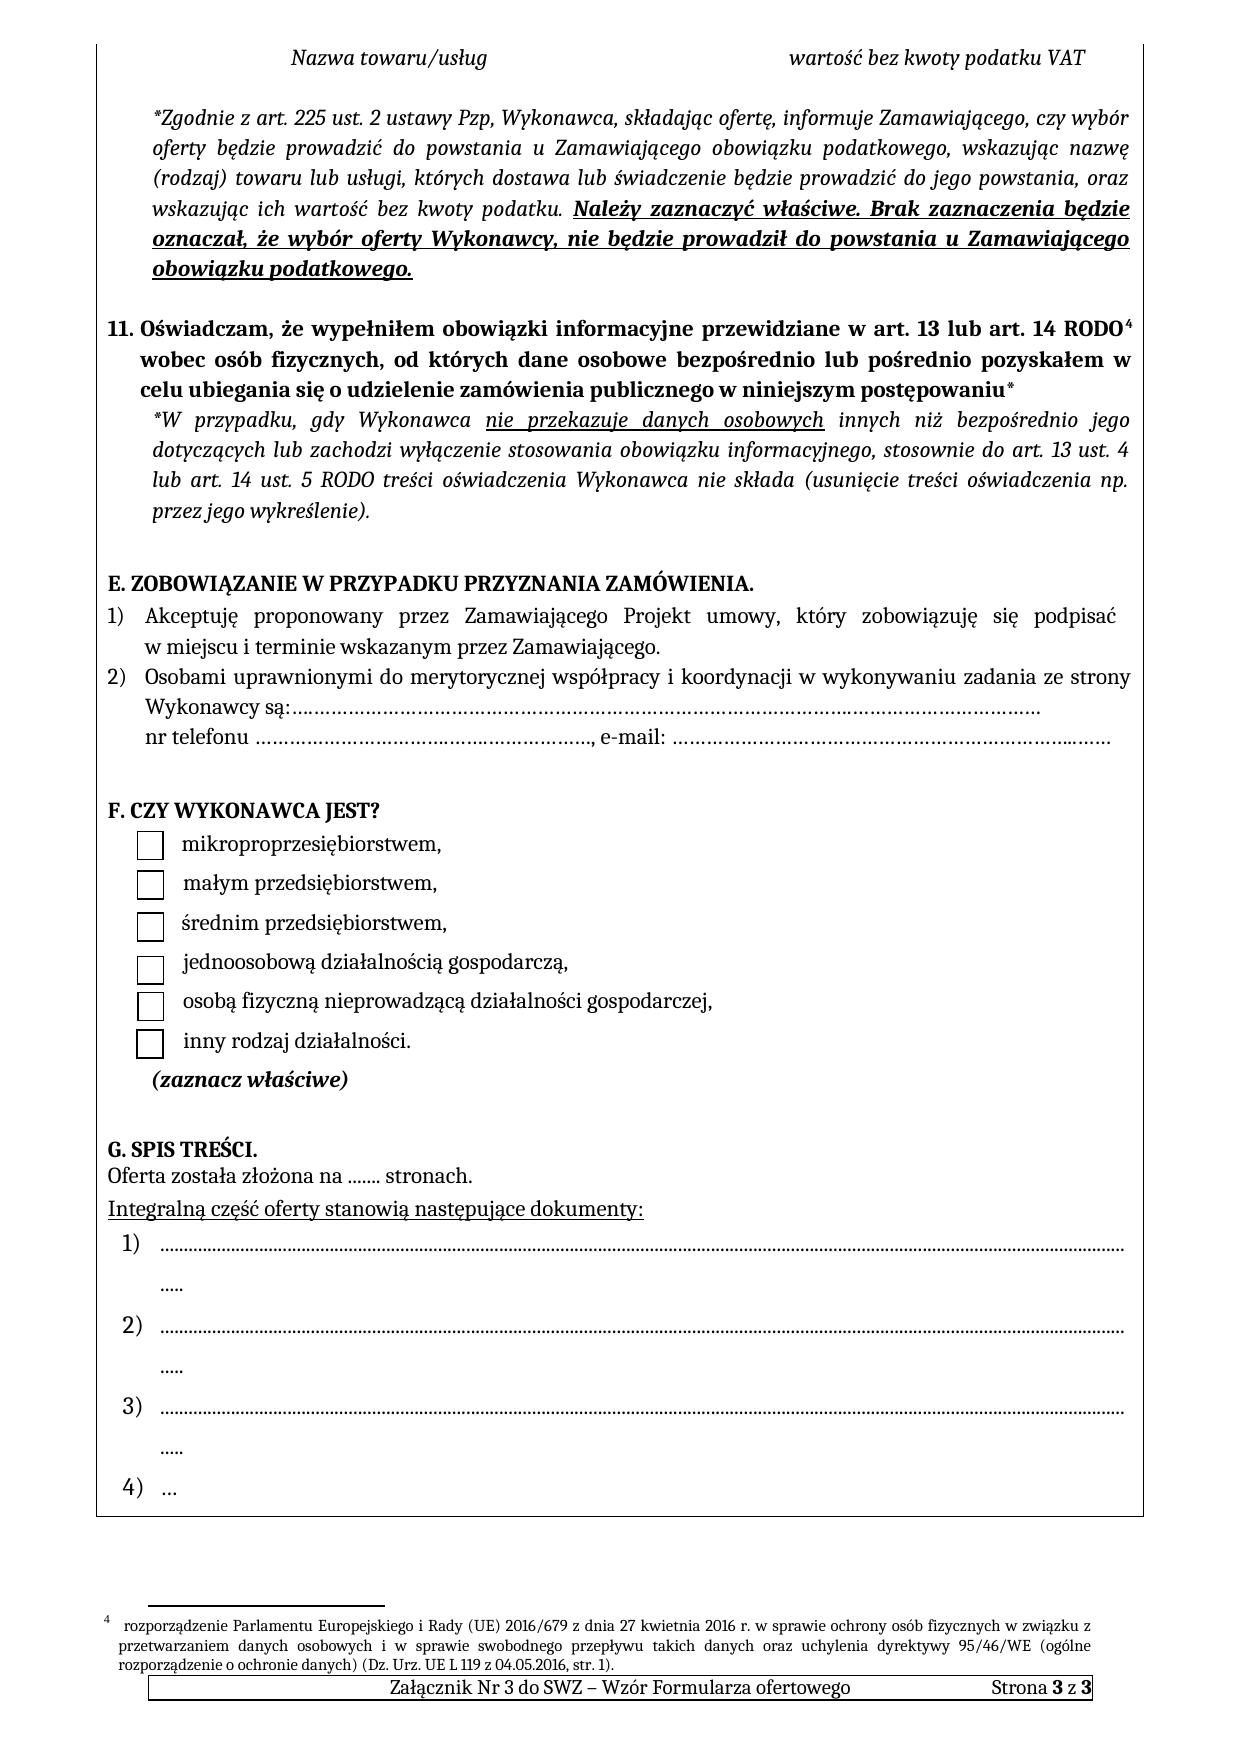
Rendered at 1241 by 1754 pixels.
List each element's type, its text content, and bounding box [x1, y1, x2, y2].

table_cell E. ZOBOWIĄZANIE W PRZYPADKU PRZYZNANIA ZAMÓWIENIA. Akceptuję proponowany przez Zamawiającego Projekt umowy, który zobowiązuję się podpisać w miejscu i terminie wskazanym przez Zamawiającego. Osobami uprawnionymi do merytorycznej współpracy i koordynacji w wykonywaniu zadania ze strony Wykonawcy są:….………………………………………………………………………………….…………………………… nr telefonu …………………………….…….………………, e-mail: ……………………………………………………………..…… [97, 558, 1143, 755]
table_cell F. CZY WYKONAWCA JEST? mikroproprzesiębiorstwem, małym przedsiębiorstwem, średnim przedsiębiorstwem, jednoosobową działalnością gospodarczą, osobą fizyczną nieprowadzącą działalności gospodarczej, inny rodzaj działalności. (zaznacz właściwe) [97, 755, 1143, 1137]
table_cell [97, 44, 1143, 558]
table_cell G. SPIS TREŚCI. Oferta została złożona na ....... stronach. Integralną część oferty stanowią następujące dokumenty: .................................................................................................................................................................................................................. .................................................................................................................................................................................................................. .................................................................................................................................................................................................................. … [97, 1137, 1143, 1516]
